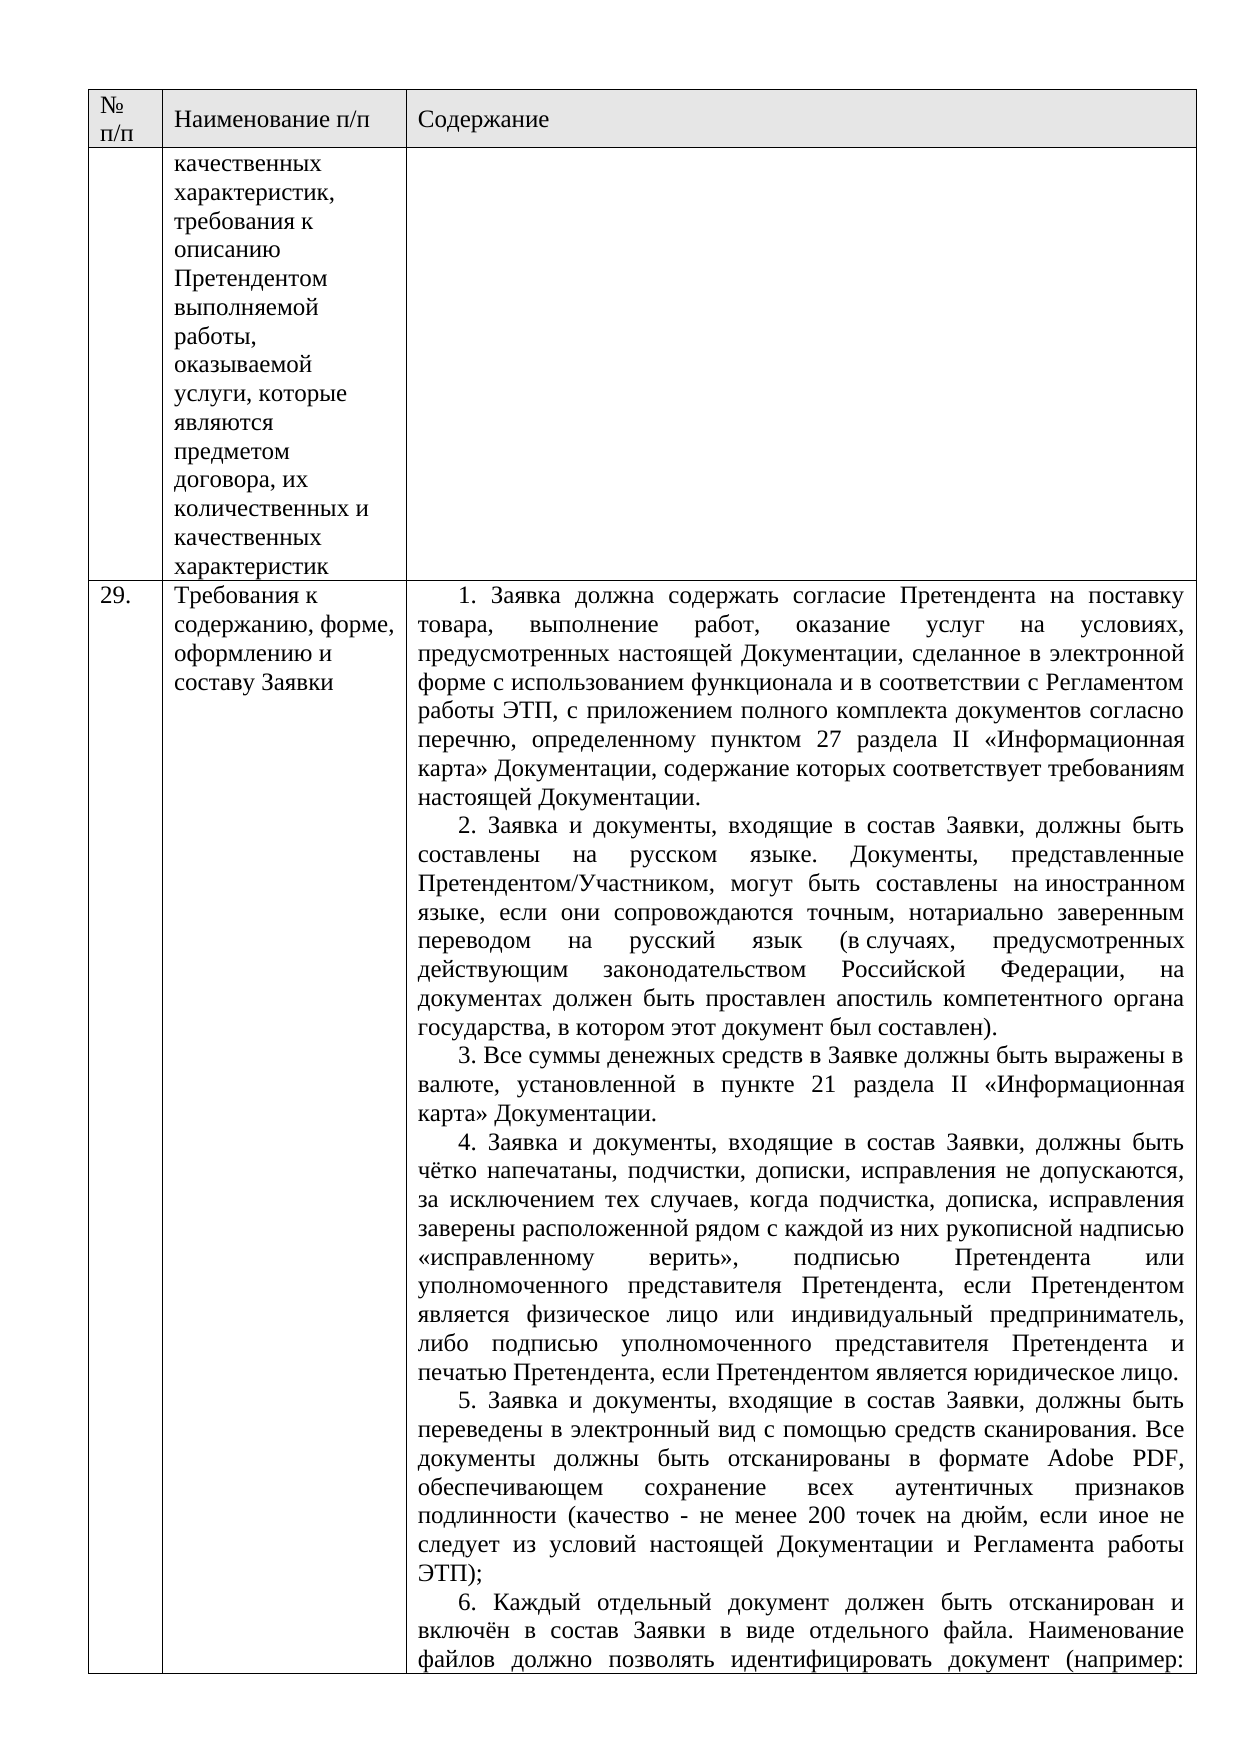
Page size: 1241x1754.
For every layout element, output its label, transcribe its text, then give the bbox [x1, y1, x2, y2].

table_header № п/п [89, 90, 162, 147]
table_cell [163, 581, 406, 1673]
table_header Содержание [407, 90, 1196, 147]
table_cell [89, 581, 162, 1673]
table_cell [89, 148, 162, 579]
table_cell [407, 581, 1196, 1673]
table_header Наименование п/п [163, 90, 406, 147]
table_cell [163, 148, 406, 579]
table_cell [407, 148, 1196, 579]
